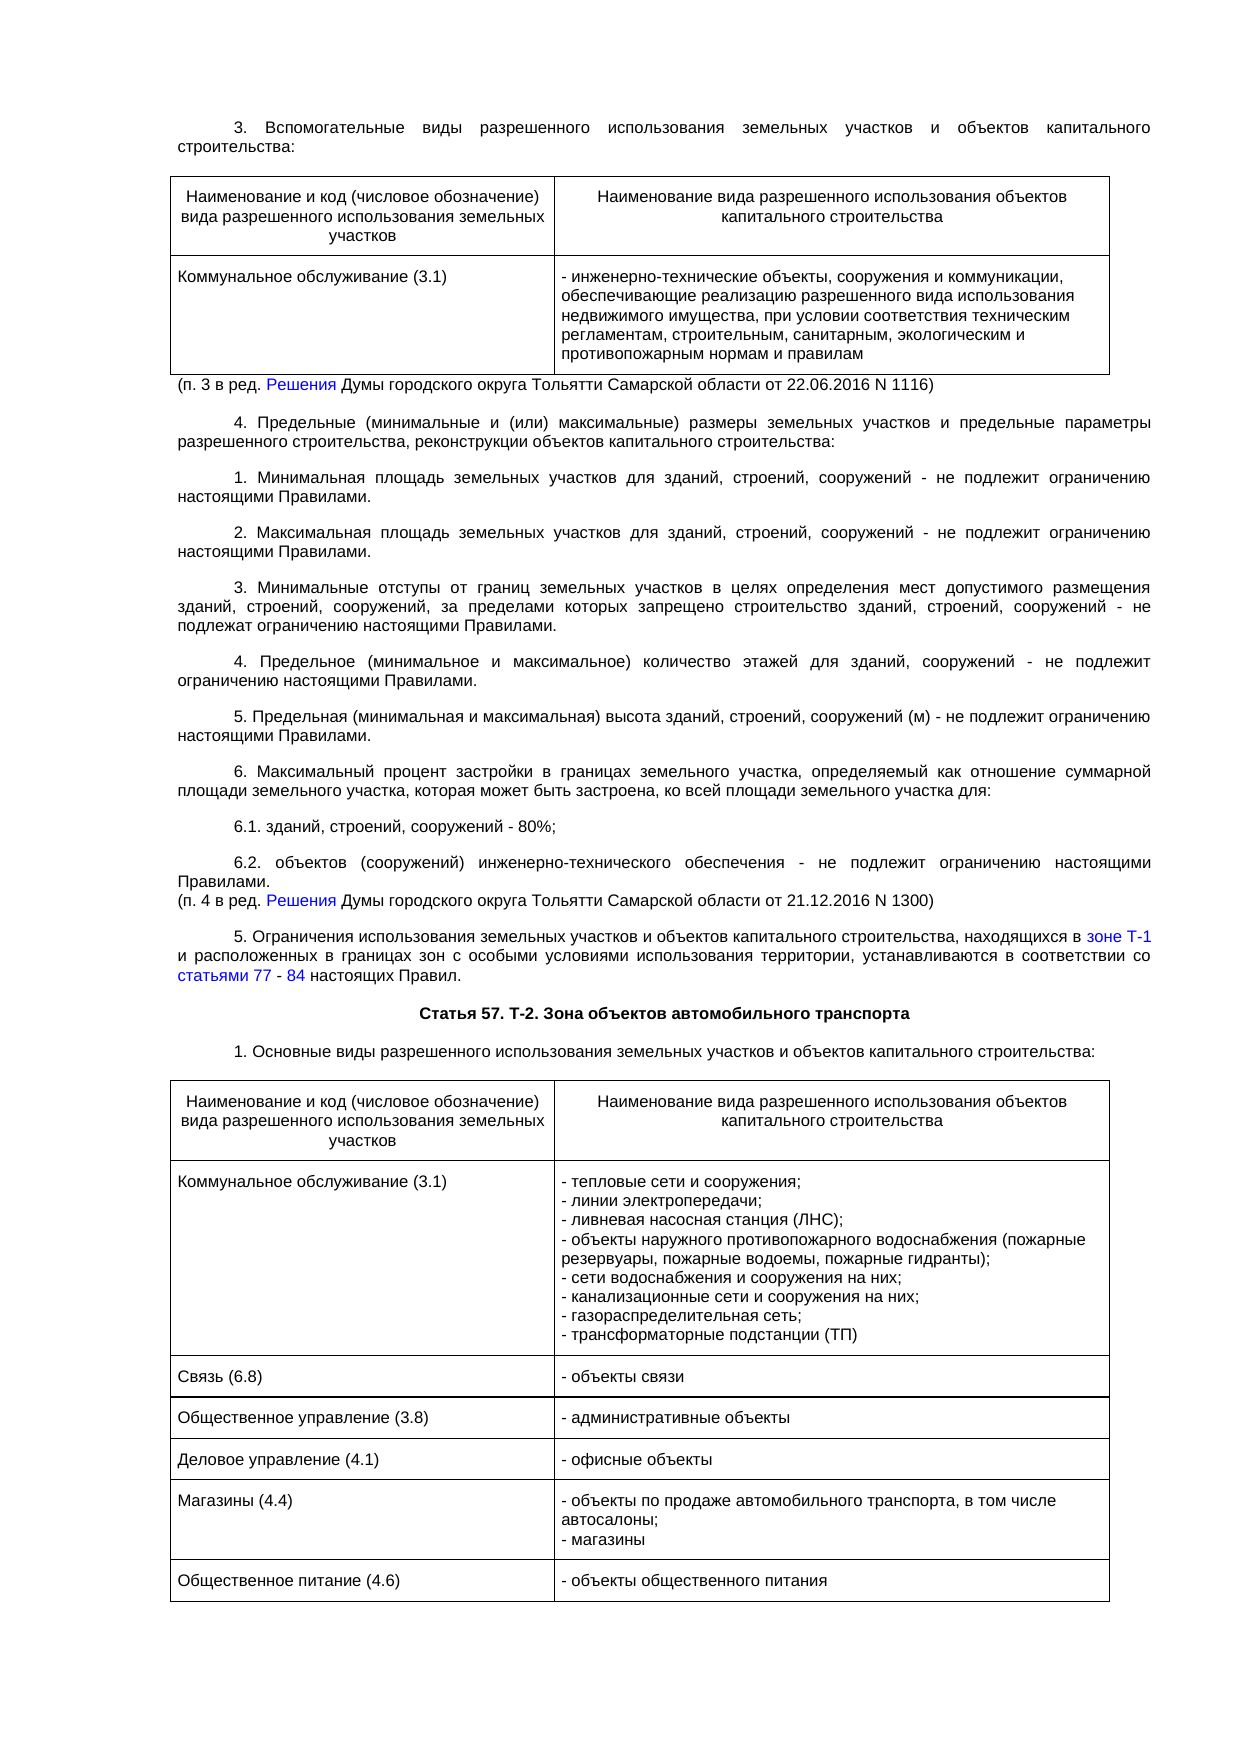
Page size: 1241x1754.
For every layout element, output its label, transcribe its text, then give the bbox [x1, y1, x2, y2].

text 5. Предельная (минимальная и максимальная) высота зданий, строений, сооружений (м) - не подлежит ограничению настоящими Правилами. [177, 707, 1152, 745]
text 6.2. объектов (сооружений) инженерно-технического обеспечения - не подлежит ограничению настоящими Правилами. [177, 853, 1152, 891]
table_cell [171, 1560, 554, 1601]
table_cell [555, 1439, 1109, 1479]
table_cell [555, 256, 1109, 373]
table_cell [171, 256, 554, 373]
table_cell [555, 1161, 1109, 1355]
text Статья 57. Т-2. Зона объектов автомобильного транспорта [177, 1004, 1152, 1023]
text 3. Минимальные отступы от границ земельных участков в целях определения мест допустимого размещения зданий, строений, сооружений, за пределами которых запрещено строительство зданий, строений, сооружений - не подлежат ограничению настоящими Правилами. [177, 578, 1152, 635]
text 1. Минимальная площадь земельных участков для зданий, строений, сооружений - не подлежит ограничению настоящими Правилами. [177, 468, 1152, 506]
text 4. Предельное (минимальное и максимальное) количество этажей для зданий, сооружений - не подлежит ограничению настоящими Правилами. [177, 652, 1152, 690]
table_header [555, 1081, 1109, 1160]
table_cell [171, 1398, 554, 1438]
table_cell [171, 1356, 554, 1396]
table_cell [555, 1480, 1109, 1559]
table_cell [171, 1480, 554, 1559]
text 5. Ограничения использования земельных участков и объектов капитального строительства, находящихся в зоне Т-1 и расположенных в границах зон с особыми условиями использования территории, устанавливаются в соответствии со статьями 77 - 84 настоящих Правил. [177, 927, 1152, 984]
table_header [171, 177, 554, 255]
text (п. 4 в ред. Решения Думы городского округа Тольятти Самарской области от 21.12.2016 N 1300) [177, 891, 1152, 910]
text 3. Вспомогательные виды разрешенного использования земельных участков и объектов капитального строительства: [177, 118, 1152, 156]
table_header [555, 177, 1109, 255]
text (п. 3 в ред. Решения Думы городского округа Тольятти Самарской области от 22.06.2016 N 1116) [177, 374, 1152, 394]
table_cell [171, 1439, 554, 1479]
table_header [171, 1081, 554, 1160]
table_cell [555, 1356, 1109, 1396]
text 2. Максимальная площадь земельных участков для зданий, строений, сооружений - не подлежит ограничению настоящими Правилами. [177, 523, 1152, 561]
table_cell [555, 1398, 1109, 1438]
text 6.1. зданий, строений, сооружений - 80%; [177, 817, 1152, 836]
text 6. Максимальный процент застройки в границах земельного участка, определяемый как отношение суммарной площади земельного участка, которая может быть застроена, ко всей площади земельного участка для: [177, 762, 1152, 800]
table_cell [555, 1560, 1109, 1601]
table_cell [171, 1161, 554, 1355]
text 1. Основные виды разрешенного использования земельных участков и объектов капитального строительства: [177, 1042, 1152, 1061]
text 4. Предельные (минимальные и (или) максимальные) размеры земельных участков и предельные параметры разрешенного строительства, реконструкции объектов капитального строительства: [177, 413, 1152, 451]
